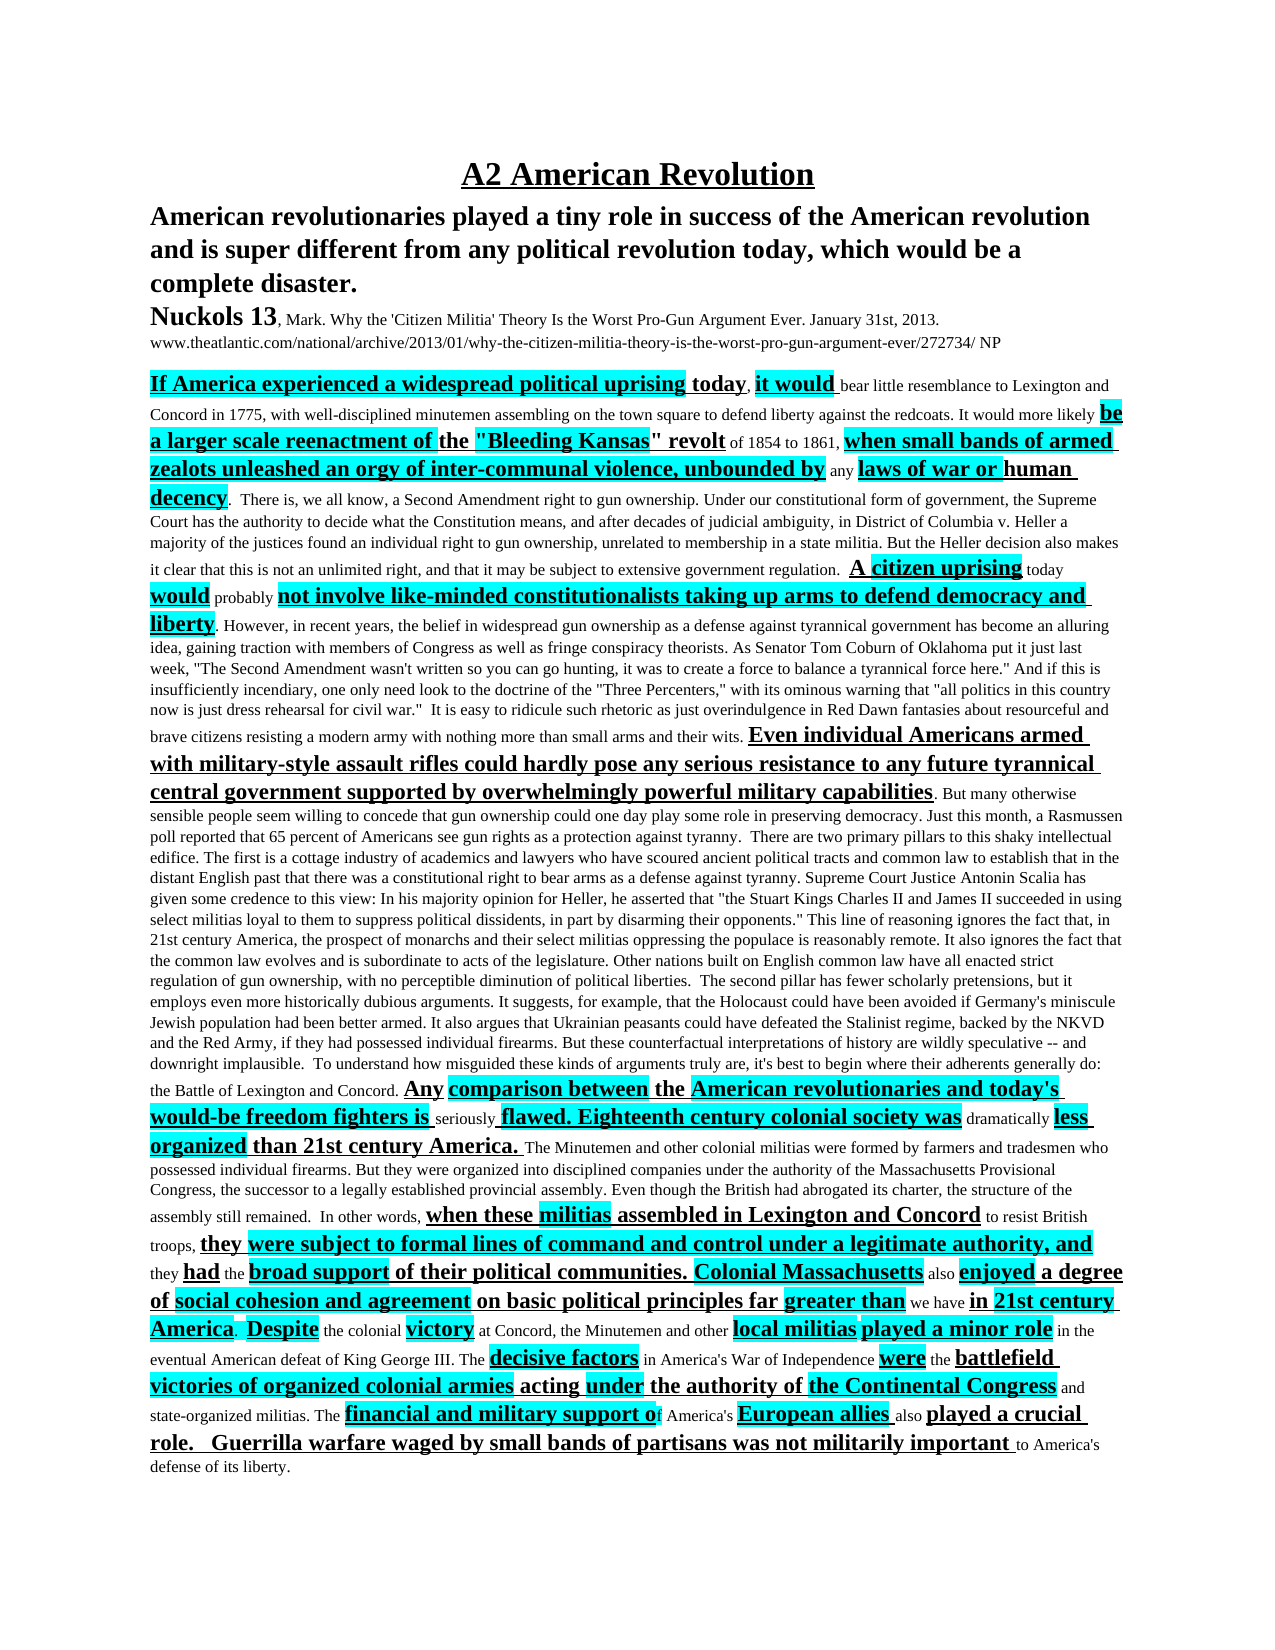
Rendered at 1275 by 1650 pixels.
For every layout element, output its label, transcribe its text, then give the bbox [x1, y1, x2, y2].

subtitle American revolutionaries played a tiny role in success of the American revolution and is super different from any political revolution today, which would be a complete disaster. [150, 200, 1125, 298]
subtitle A2 American Revolution [150, 154, 1125, 192]
text If America experienced a widespread political uprising today, it would bear little resemblance to Lexington and Concord in 1775, with well-disciplined minutemen assembling on the town square to defend liberty against the redcoats. It would more likely be a larger scale reenactment of the "Bleeding Kansas" revolt of 1854 to 1861, when small bands of armed zealots unleashed an orgy of inter-communal violence, unbounded by any laws of war or human decency. There is, we all know, a Second Amendment right to gun ownership. Under our constitutional form of government, the Supreme Court has the authority to decide what the Constitution means, and after decades of judicial ambiguity, in District of Columbia v. Heller a majority of the justices found an individual right to gun ownership, unrelated to membership in a state militia. But the Heller decision also makes it clear that this is not an unlimited right, and that it may be subject to extensive government regulation. A citizen uprising today would probably not involve like-minded constitutionalists taking up arms to defend democracy and liberty. However, in recent years, the belief in widespread gun ownership as a defense against tyrannical government has become an alluring idea, gaining traction with members of Congress as well as fringe conspiracy theorists. As Senator Tom Coburn of Oklahoma put it just last week, "The Second Amendment wasn't written so you can go hunting, it was to create a force to balance a tyrannical force here." And if this is insufficiently incendiary, one only need look to the doctrine of the "Three Percenters," with its ominous warning that "all politics in this country now is just dress rehearsal for civil war." It is easy to ridicule such rhetoric as just overindulgence in Red Dawn fantasies about resourceful and brave citizens resisting a modern army with nothing more than small arms and their wits. Even individual Americans armed with military-style assault rifles could hardly pose any serious resistance to any future tyrannical central government supported by overwhelmingly powerful military capabilities. But many otherwise sensible people seem willing to concede that gun ownership could one day play some role in preserving democracy. Just this month, a Rasmussen poll reported that 65 percent of Americans see gun rights as a protection against tyranny. There are two primary pillars to this shaky intellectual edifice. The first is a cottage industry of academics and lawyers who have scoured ancient political tracts and common law to establish that in the distant English past that there was a constitutional right to bear arms as a defense against tyranny. Supreme Court Justice Antonin Scalia has given some credence to this view: In his majority opinion for Heller, he asserted that "the Stuart Kings Charles II and James II succeeded in using select militias loyal to them to suppress political dissidents, in part by disarming their opponents." This line of reasoning ignores the fact that, in 21st century America, the prospect of monarchs and their select militias oppressing the populace is reasonably remote. It also ignores the fact that the common law evolves and is subordinate to acts of the legislature. Other nations built on English common law have all enacted strict regulation of gun ownership, with no perceptible diminution of political liberties. The second pillar has fewer scholarly pretensions, but it employs even more historically dubious arguments. It suggests, for example, that the Holocaust could have been avoided if Germany's miniscule Jewish population had been better armed. It also argues that Ukrainian peasants could have defeated the Stalinist regime, backed by the NKVD and the Red Army, if they had possessed individual firearms. But these counterfactual interpretations of history are wildly speculative -- and downright implausible. To understand how misguided these kinds of arguments truly are, it's best to begin where their adherents generally do: the Battle of Lexington and Concord. Any comparison between the American revolutionaries and today's would-be freedom fighters is seriously flawed. Eighteenth century colonial society was dramatically less organized than 21st century America. The Minutemen and other colonial militias were formed by farmers and tradesmen who possessed individual firearms. But they were organized into disciplined companies under the authority of the Massachusetts Provisional Congress, the successor to a legally established provincial assembly. Even though the British had abrogated its charter, the structure of the assembly still remained. In other words, when these militias assembled in Lexington and Concord to resist British troops, they were subject to formal lines of command and control under a legitimate authority, and they had the broad support of their political communities. Colonial Massachusetts also enjoyed a degree of social cohesion and agreement on basic political principles far greater than we have in 21st century America. Despite the colonial victory at Concord, the Minutemen and other local militias played a minor role in the eventual American defeat of King George III. The decisive factors in America's War of Independence were the battlefield victories of organized colonial armies acting under the authority of the Continental Congress and state-organized militias. The financial and military support of America's European allies also played a crucial role. Guerrilla warfare waged by small bands of partisans was not militarily important to America's defense of its liberty. [150, 370, 1125, 1476]
text Nuckols 13, Mark. Why the 'Citizen Militia' Theory Is the Worst Pro-Gun Argument Ever. January 31st, 2013. www.theatlantic.com/national/archive/2013/01/why-the-citizen-militia-theory-is-the-worst-pro-gun-argument-ever/272734/ NP [150, 300, 1125, 352]
